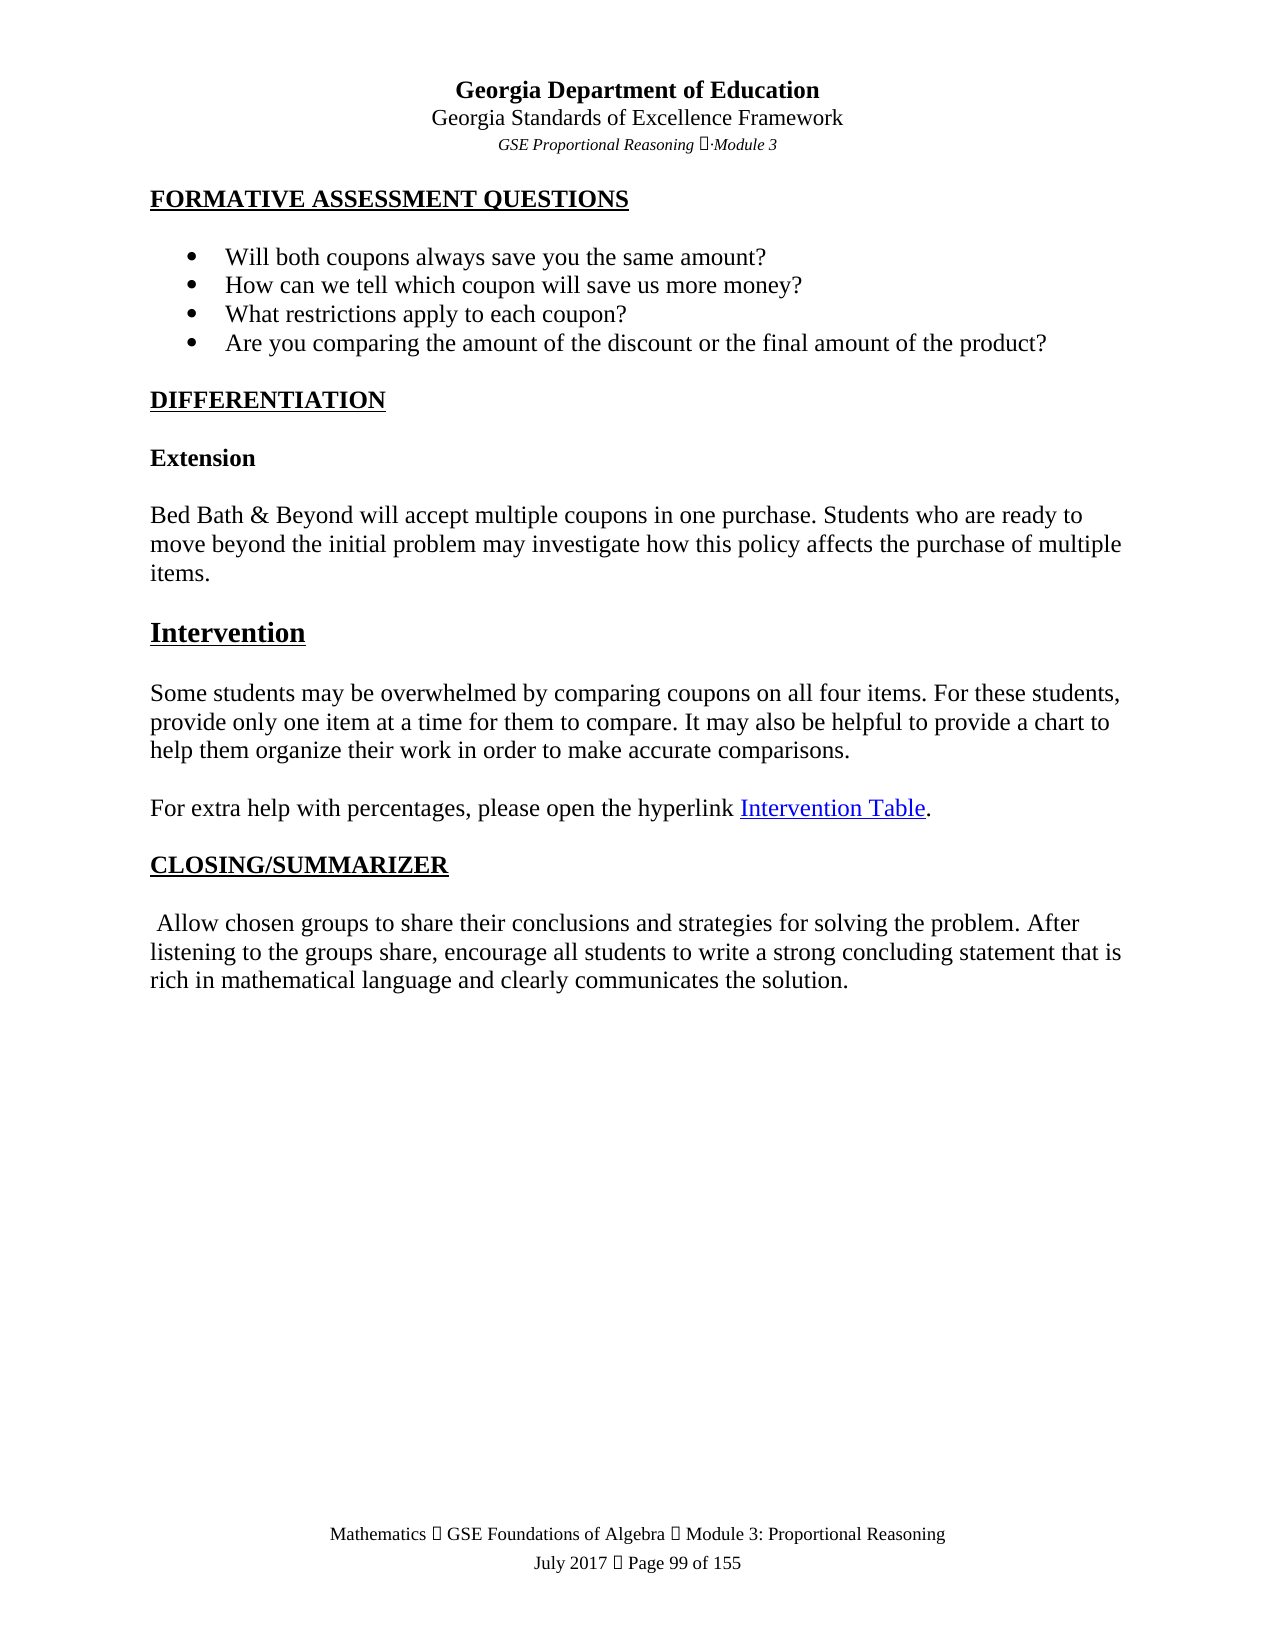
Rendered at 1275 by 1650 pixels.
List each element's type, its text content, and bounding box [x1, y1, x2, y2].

list Will both coupons always save you the same amount? [187, 242, 1125, 271]
text Allow chosen groups to share their conclusions and strategies for solving the problem. After listening to the groups share, encourage all students to write a strong concluding statement that is rich in mathematical language and clearly communicates the solution. [150, 908, 1125, 994]
list What restrictions apply to each coupon? [187, 299, 1125, 328]
text Extension [150, 443, 1125, 472]
list Are you comparing the amount of the discount or the final amount of the product? [187, 328, 1125, 357]
text FORMATIVE ASSESSMENT QUESTIONS [150, 184, 1125, 213]
text Bed Bath & Beyond will accept multiple coupons in one purchase. Students who are ready to move beyond the initial problem may investigate how this policy affects the purchase of multiple items. [150, 501, 1125, 587]
list How can we tell which coupon will save us more money? [187, 271, 1125, 299]
text Some students may be overwhelmed by comparing coupons on all four items. For these students, provide only one item at a time for them to compare. It may also be helpful to provide a chart to help them organize their work in order to make accurate comparisons. [150, 678, 1125, 764]
text CLOSING/SUMMARIZER [150, 850, 1125, 879]
text For extra help with percentages, please open the hyperlink Intervention Table. [150, 793, 1125, 822]
text DIFFERENTIATION [150, 386, 1125, 414]
text Intervention [150, 616, 1125, 649]
